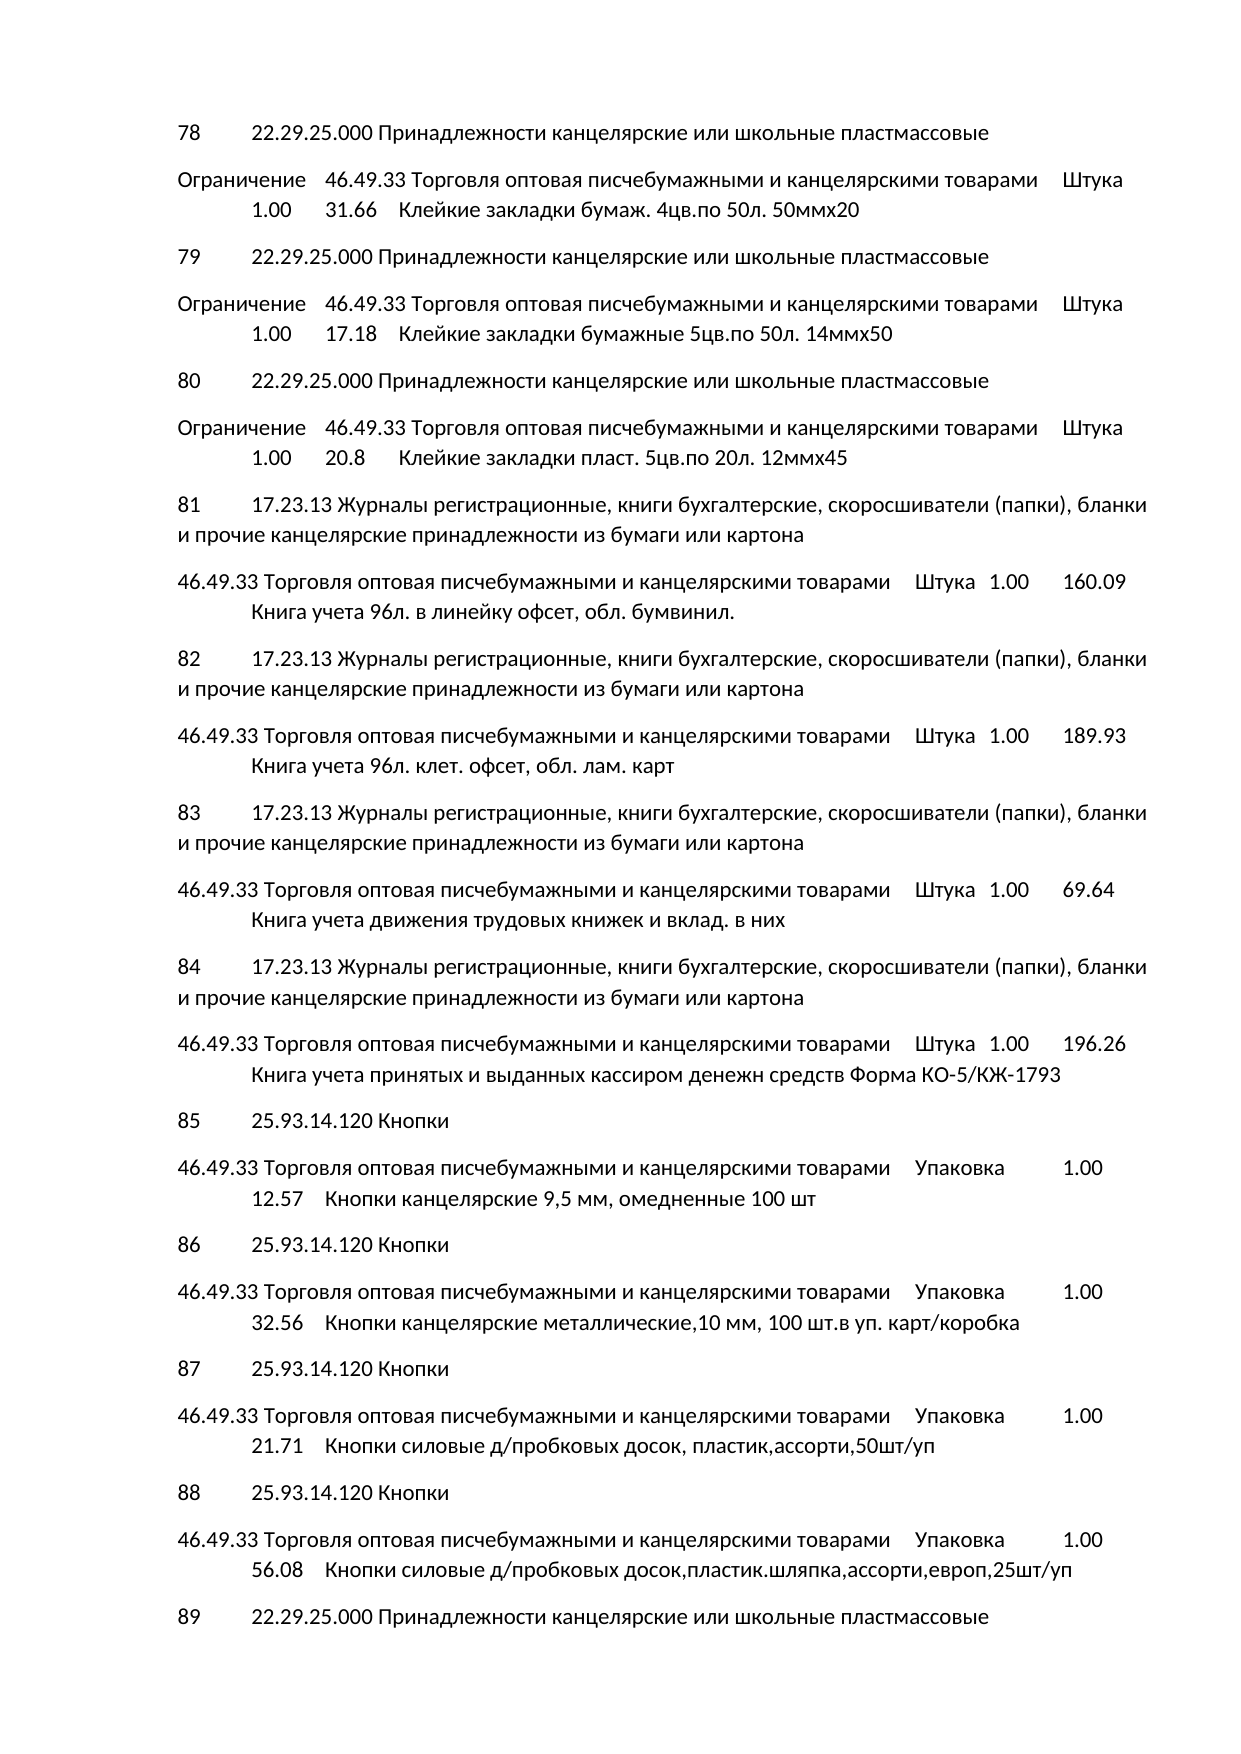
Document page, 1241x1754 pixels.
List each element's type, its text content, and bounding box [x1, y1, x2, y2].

text 46.49.33 Торговля оптовая писчебумажными и канцелярскими товарами Штука 1.00 189.93 Книга учета 96л. клет. офсет, обл. лам. карт [177, 721, 1152, 779]
text 85 25.93.14.120 Кнопки [177, 1107, 1152, 1135]
text 81 17.23.13 Журналы регистрационные, книги бухгалтерские, скоросшиватели (папки), бланки и прочие канцелярские принадлежности из бумаги или картона [177, 490, 1152, 548]
text 79 22.29.25.000 Принадлежности канцелярские или школьные пластмассовые [177, 242, 1152, 270]
text 46.49.33 Торговля оптовая писчебумажными и канцелярскими товарами Упаковка 1.00 32.56 Кнопки канцелярские металлические,10 мм, 100 шт.в уп. карт/коробка [177, 1277, 1152, 1336]
text Ограничение 46.49.33 Торговля оптовая писчебумажными и канцелярскими товарами Штука 1.00 31.66 Клейкие закладки бумаж. 4цв.по 50л. 50ммх20 [177, 165, 1152, 223]
text Ограничение 46.49.33 Торговля оптовая писчебумажными и канцелярскими товарами Штука 1.00 20.8 Клейкие закладки пласт. 5цв.по 20л. 12ммх45 [177, 413, 1152, 471]
text 46.49.33 Торговля оптовая писчебумажными и канцелярскими товарами Штука 1.00 196.26 Книга учета принятых и выданных кассиром денежн средств Форма КО-5/КЖ-1793 [177, 1029, 1152, 1088]
text 46.49.33 Торговля оптовая писчебумажными и канцелярскими товарами Штука 1.00 69.64 Книга учета движения трудовых книжек и вклад. в них [177, 875, 1152, 934]
text 46.49.33 Торговля оптовая писчебумажными и канцелярскими товарами Штука 1.00 160.09 Книга учета 96л. в линейку офсет, обл. бумвинил. [177, 567, 1152, 625]
text 89 22.29.25.000 Принадлежности канцелярские или школьные пластмассовые [177, 1602, 1152, 1631]
text 86 25.93.14.120 Кнопки [177, 1231, 1152, 1259]
text 87 25.93.14.120 Кнопки [177, 1354, 1152, 1383]
text 83 17.23.13 Журналы регистрационные, книги бухгалтерские, скоросшиватели (папки), бланки и прочие канцелярские принадлежности из бумаги или картона [177, 798, 1152, 857]
text Ограничение 46.49.33 Торговля оптовая писчебумажными и канцелярскими товарами Штука 1.00 17.18 Клейкие закладки бумажные 5цв.по 50л. 14ммх50 [177, 289, 1152, 347]
text 46.49.33 Торговля оптовая писчебумажными и канцелярскими товарами Упаковка 1.00 56.08 Кнопки силовые д/пробковых досок,пластик.шляпка,ассорти,европ,25шт/уп [177, 1525, 1152, 1584]
text 82 17.23.13 Журналы регистрационные, книги бухгалтерские, скоросшиватели (папки), бланки и прочие канцелярские принадлежности из бумаги или картона [177, 644, 1152, 702]
text 84 17.23.13 Журналы регистрационные, книги бухгалтерские, скоросшиватели (папки), бланки и прочие канцелярские принадлежности из бумаги или картона [177, 952, 1152, 1011]
text 88 25.93.14.120 Кнопки [177, 1478, 1152, 1507]
text 46.49.33 Торговля оптовая писчебумажными и канцелярскими товарами Упаковка 1.00 12.57 Кнопки канцелярские 9,5 мм, омедненные 100 шт [177, 1153, 1152, 1212]
text 46.49.33 Торговля оптовая писчебумажными и канцелярскими товарами Упаковка 1.00 21.71 Кнопки силовые д/пробковых досок, пластик,ассорти,50шт/уп [177, 1401, 1152, 1460]
text 78 22.29.25.000 Принадлежности канцелярские или школьные пластмассовые [177, 118, 1152, 146]
text 80 22.29.25.000 Принадлежности канцелярские или школьные пластмассовые [177, 366, 1152, 394]
